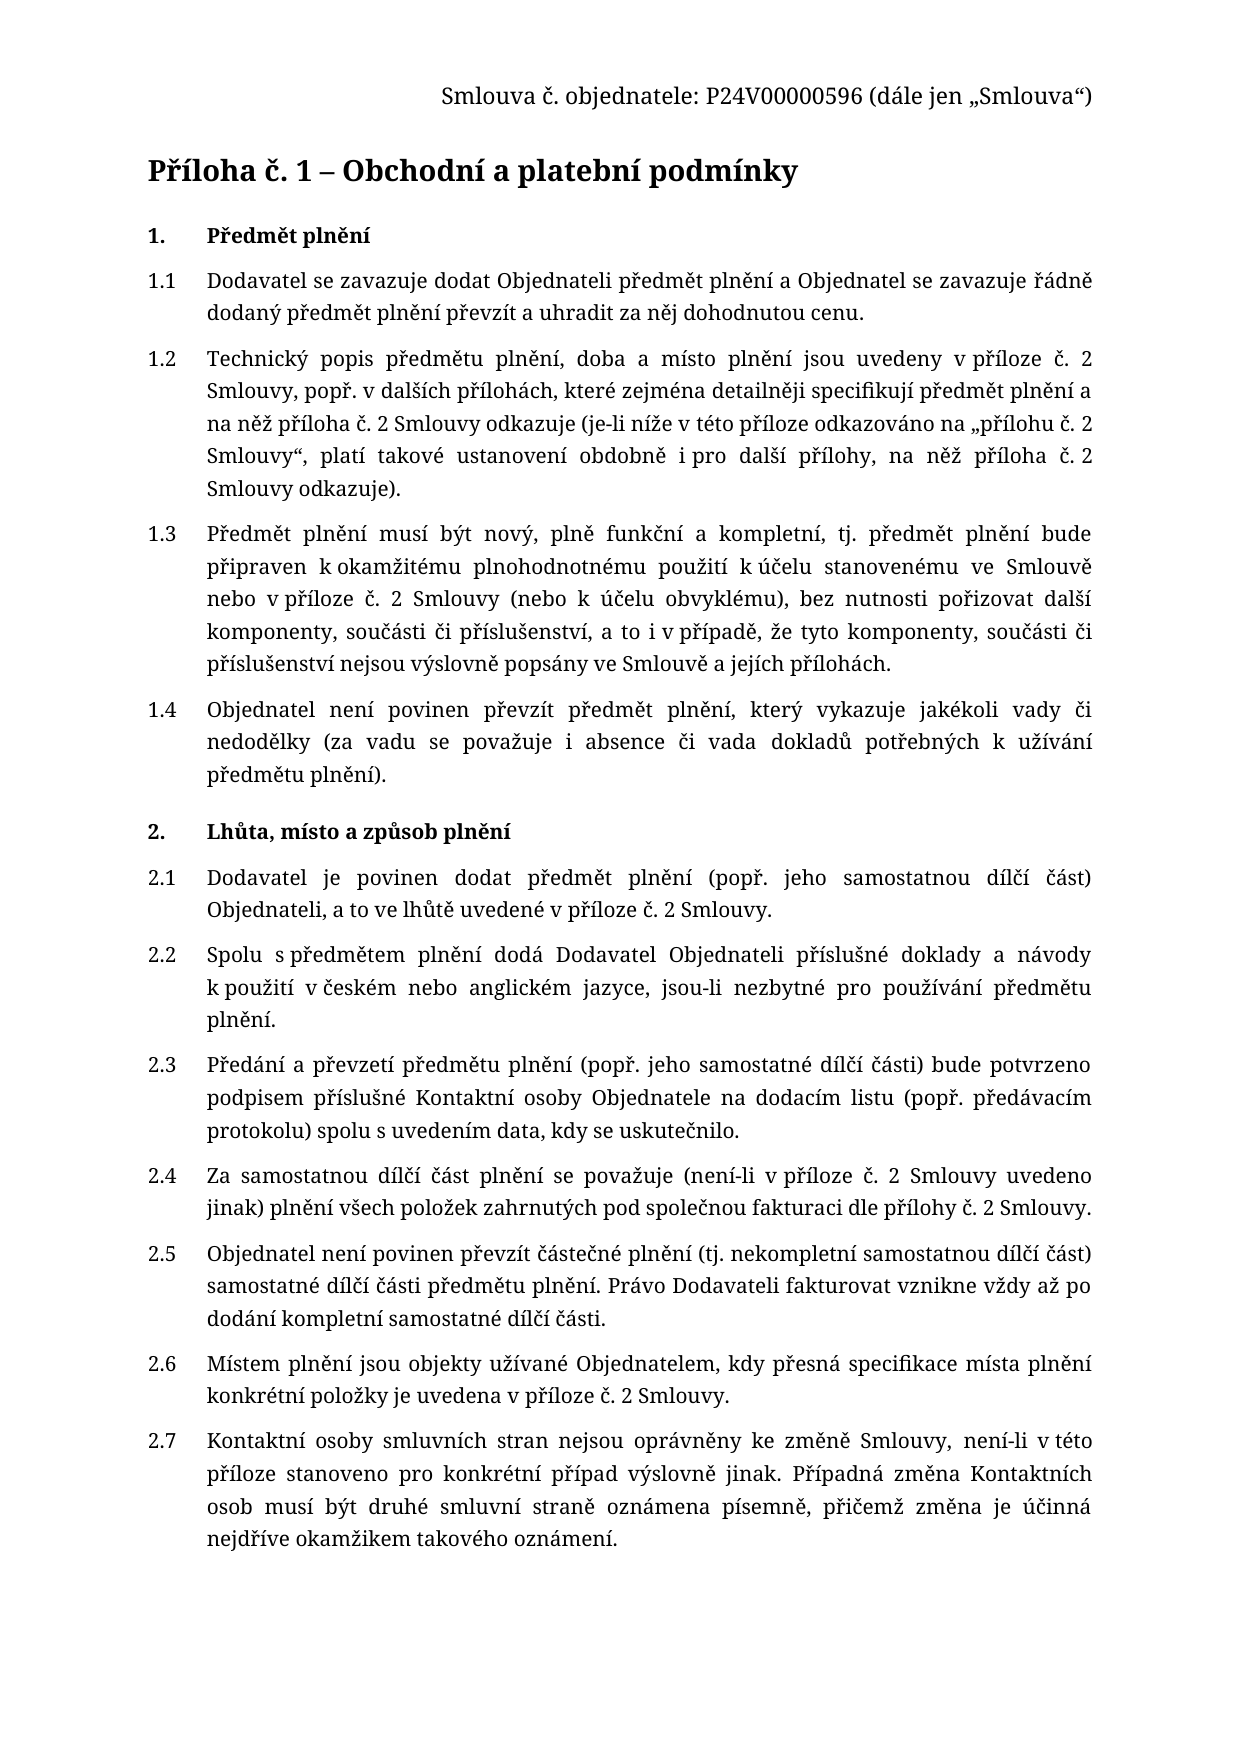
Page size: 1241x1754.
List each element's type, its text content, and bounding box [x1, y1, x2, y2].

list Lhůta, místo a způsob plnění [148, 817, 1093, 846]
list Předání a převzetí předmětu plnění (popř. jeho samostatné dílčí části) bude potvrzeno podpisem příslušné Kontaktní osoby Objednatele na dodacím listu (popř. předávacím protokolu) spolu s uvedením data, kdy se uskutečnilo. [148, 1051, 1093, 1144]
list Kontaktní osoby smluvních stran nejsou oprávněny ke změně Smlouvy, není-li v této příloze stanoveno pro konkrétní případ výslovně jinak. Případná změna Kontaktních osob musí být druhé smluvní straně oznámena písemně, přičemž změna je účinná nejdříve okamžikem takového oznámení. [148, 1427, 1093, 1553]
list Objednatel není povinen převzít částečné plnění (tj. nekompletní samostatnou dílčí část) samostatné dílčí části předmětu plnění. Právo Dodavateli fakturovat vznikne vždy až po dodání kompletní samostatné dílčí části. [148, 1239, 1093, 1332]
list Objednatel není povinen převzít předmět plnění, který vykazuje jakékoli vady či nedodělky (za vadu se považuje i absence či vada dokladů potřebných k užívání předmětu plnění). [148, 695, 1093, 788]
text Příloha č. 1 – Obchodní a platební podmínky [148, 150, 1093, 190]
list Za samostatnou dílčí část plnění se považuje (není-li v příloze č. 2 Smlouvy uvedeno jinak) plnění všech položek zahrnutých pod společnou fakturaci dle přílohy č. 2 Smlouvy. [148, 1161, 1093, 1222]
list Dodavatel se zavazuje dodat Objednateli předmět plnění a Objednatel se zavazuje řádně dodaný předmět plnění převzít a uhradit za něj dohodnutou cenu. [148, 266, 1093, 327]
list Spolu s předmětem plnění dodá Dodavatel Objednateli příslušné doklady a návody k použití v českém nebo anglickém jazyce, jsou-li nezbytné pro používání předmětu plnění. [148, 940, 1093, 1034]
list Místem plnění jsou objekty užívané Objednatelem, kdy přesná specifikace místa plnění konkrétní položky je uvedena v příloze č. 2 Smlouvy. [148, 1349, 1093, 1410]
list Předmět plnění [148, 221, 1093, 249]
list Technický popis předmětu plnění, doba a místo plnění jsou uvedeny v příloze č. 2 Smlouvy, popř. v dalších přílohách, které zejména detailněji specifikují předmět plnění a na něž příloha č. 2 Smlouvy odkazuje (je-li níže v této příloze odkazováno na „přílohu č. 2 Smlouvy“, platí takové ustanovení obdobně i pro další přílohy, na něž příloha č. 2 Smlouvy odkazuje). [148, 344, 1093, 502]
list Předmět plnění musí být nový, plně funkční a kompletní, tj. předmět plnění bude připraven k okamžitému plnohodnotnému použití k účelu stanovenému ve Smlouvě nebo v příloze č. 2 Smlouvy (nebo k účelu obvyklému), bez nutnosti pořizovat další komponenty, součásti či příslušenství, a to i v případě, že tyto komponenty, součásti či příslušenství nejsou výslovně popsány ve Smlouvě a jejích přílohách. [148, 519, 1093, 678]
list Dodavatel je povinen dodat předmět plnění (popř. jeho samostatnou dílčí část) Objednateli, a to ve lhůtě uvedené v příloze č. 2 Smlouvy. [148, 863, 1093, 924]
